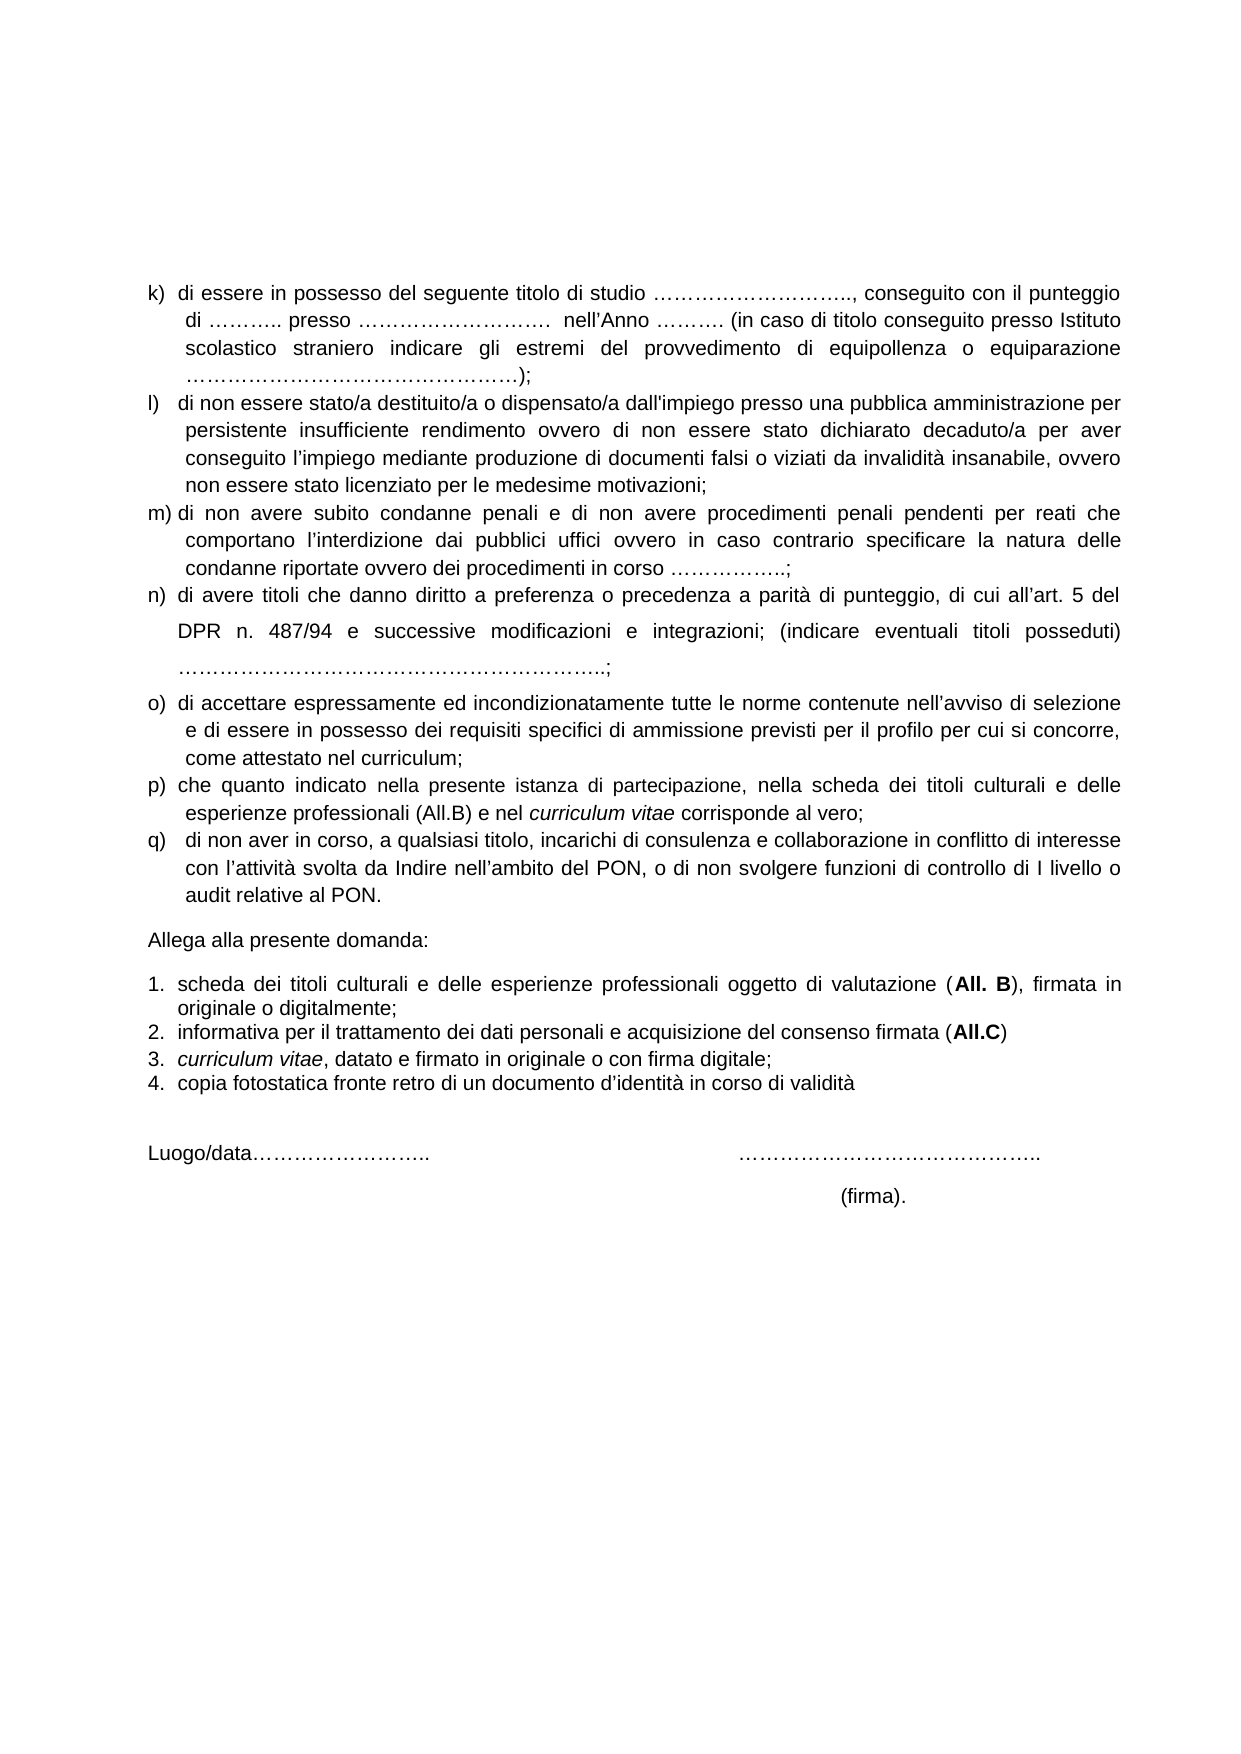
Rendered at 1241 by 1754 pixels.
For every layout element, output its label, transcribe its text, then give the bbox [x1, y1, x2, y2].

list informativa per il trattamento dei dati personali e acquisizione del consenso firmata (All.C) [148, 1019, 1122, 1043]
list di accettare espressamente ed incondizionatamente tutte le norme contenute nell’avviso di selezione e di essere in possesso dei requisiti specifici di ammissione previsti per il profilo per cui si concorre, come attestato nel curriculum; [148, 691, 1122, 770]
list curriculum vitae, datato e firmato in originale o con firma digitale; [148, 1047, 1122, 1071]
list scheda dei titoli culturali e delle esperienze professionali oggetto di valutazione (All. B), firmata in originale o digitalmente; [148, 972, 1122, 1019]
text Allega alla presente domanda: [148, 927, 1122, 951]
list copia fotostatica fronte retro di un documento d’identità in corso di validità [148, 1071, 1122, 1095]
text (firma). [739, 1183, 1122, 1207]
list di avere titoli che danno diritto a preferenza o precedenza a parità di punteggio, di cui all’art. 5 del DPR n. 487/94 e successive modificazioni e integrazioni; (indicare eventuali titoli posseduti) ……………………………………………………..; [148, 583, 1122, 679]
list che quanto indicato nella presente istanza di partecipazione, nella scheda dei titoli culturali e delle esperienze professionali (All.B) e nel curriculum vitae corrisponde al vero; [148, 773, 1122, 825]
list di non essere stato/a destituito/a o dispensato/a dall'impiego presso una pubblica amministrazione per persistente insufficiente rendimento ovvero di non essere stato dichiarato decaduto/a per aver conseguito l’impiego mediante produzione di documenti falsi o viziati da invalidità insanabile, ovvero non essere stato licenziato per le medesime motivazioni; [148, 391, 1122, 497]
list di non avere subito condanne penali e di non avere procedimenti penali pendenti per reati che comportano l’interdizione dai pubblici uffici ovvero in caso contrario specificare la natura delle condanne riportate ovvero dei procedimenti in corso ……………..; [148, 501, 1122, 579]
list di essere in possesso del seguente titolo di studio ……………………….., conseguito con il punteggio di ……….. presso ………………………. nell’Anno ………. (in caso di titolo conseguito presso Istituto scolastico straniero indicare gli estremi del provvedimento di equipollenza o equiparazione …………………………………………); [148, 281, 1122, 387]
text Luogo/data…………………….. …………………………………….. [148, 1141, 1122, 1165]
list di non aver in corso, a qualsiasi titolo, incarichi di consulenza e collaborazione in conflitto di interesse con l’attività svolta da Indire nell’ambito del PON, o di non svolgere funzioni di controllo di I livello o audit relative al PON. [148, 828, 1122, 907]
